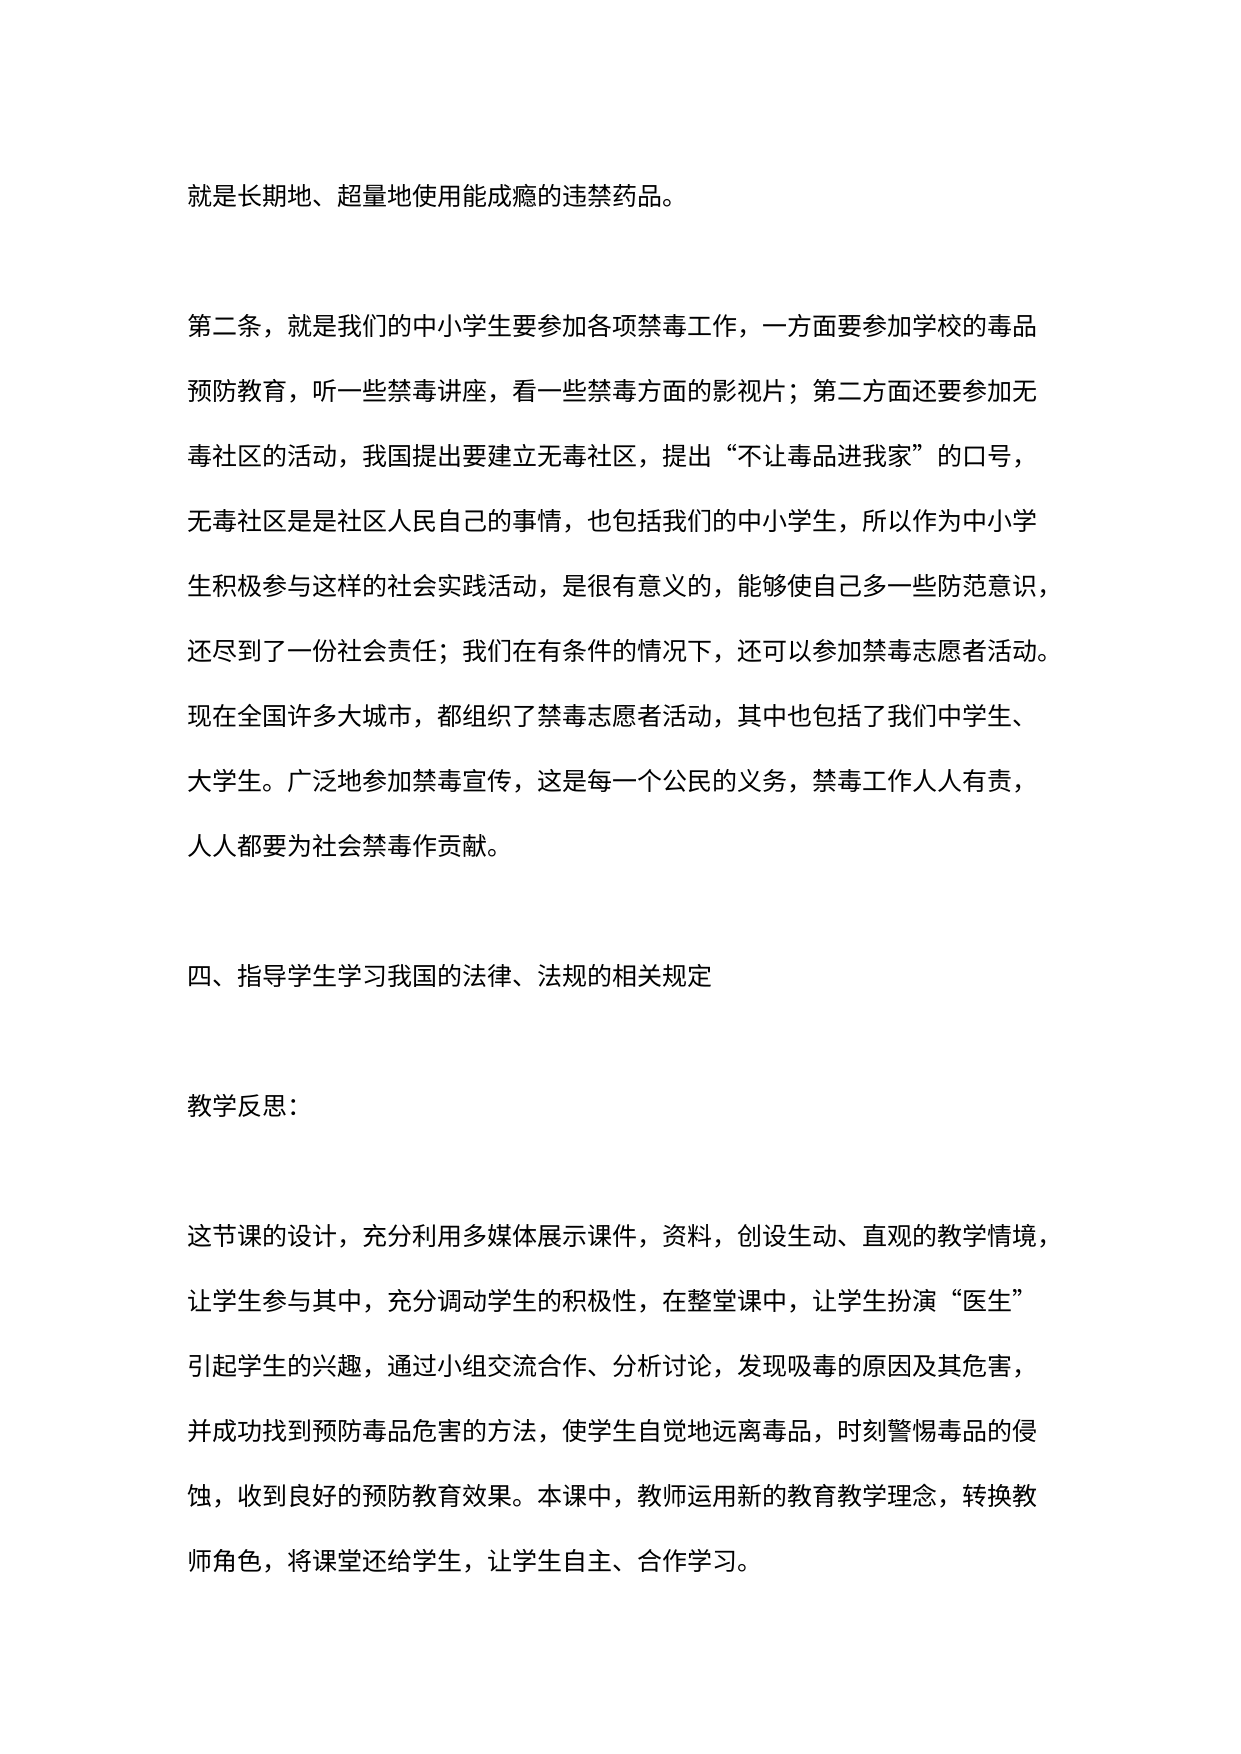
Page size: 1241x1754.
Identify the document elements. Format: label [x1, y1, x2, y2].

text [187, 162, 1053, 1592]
